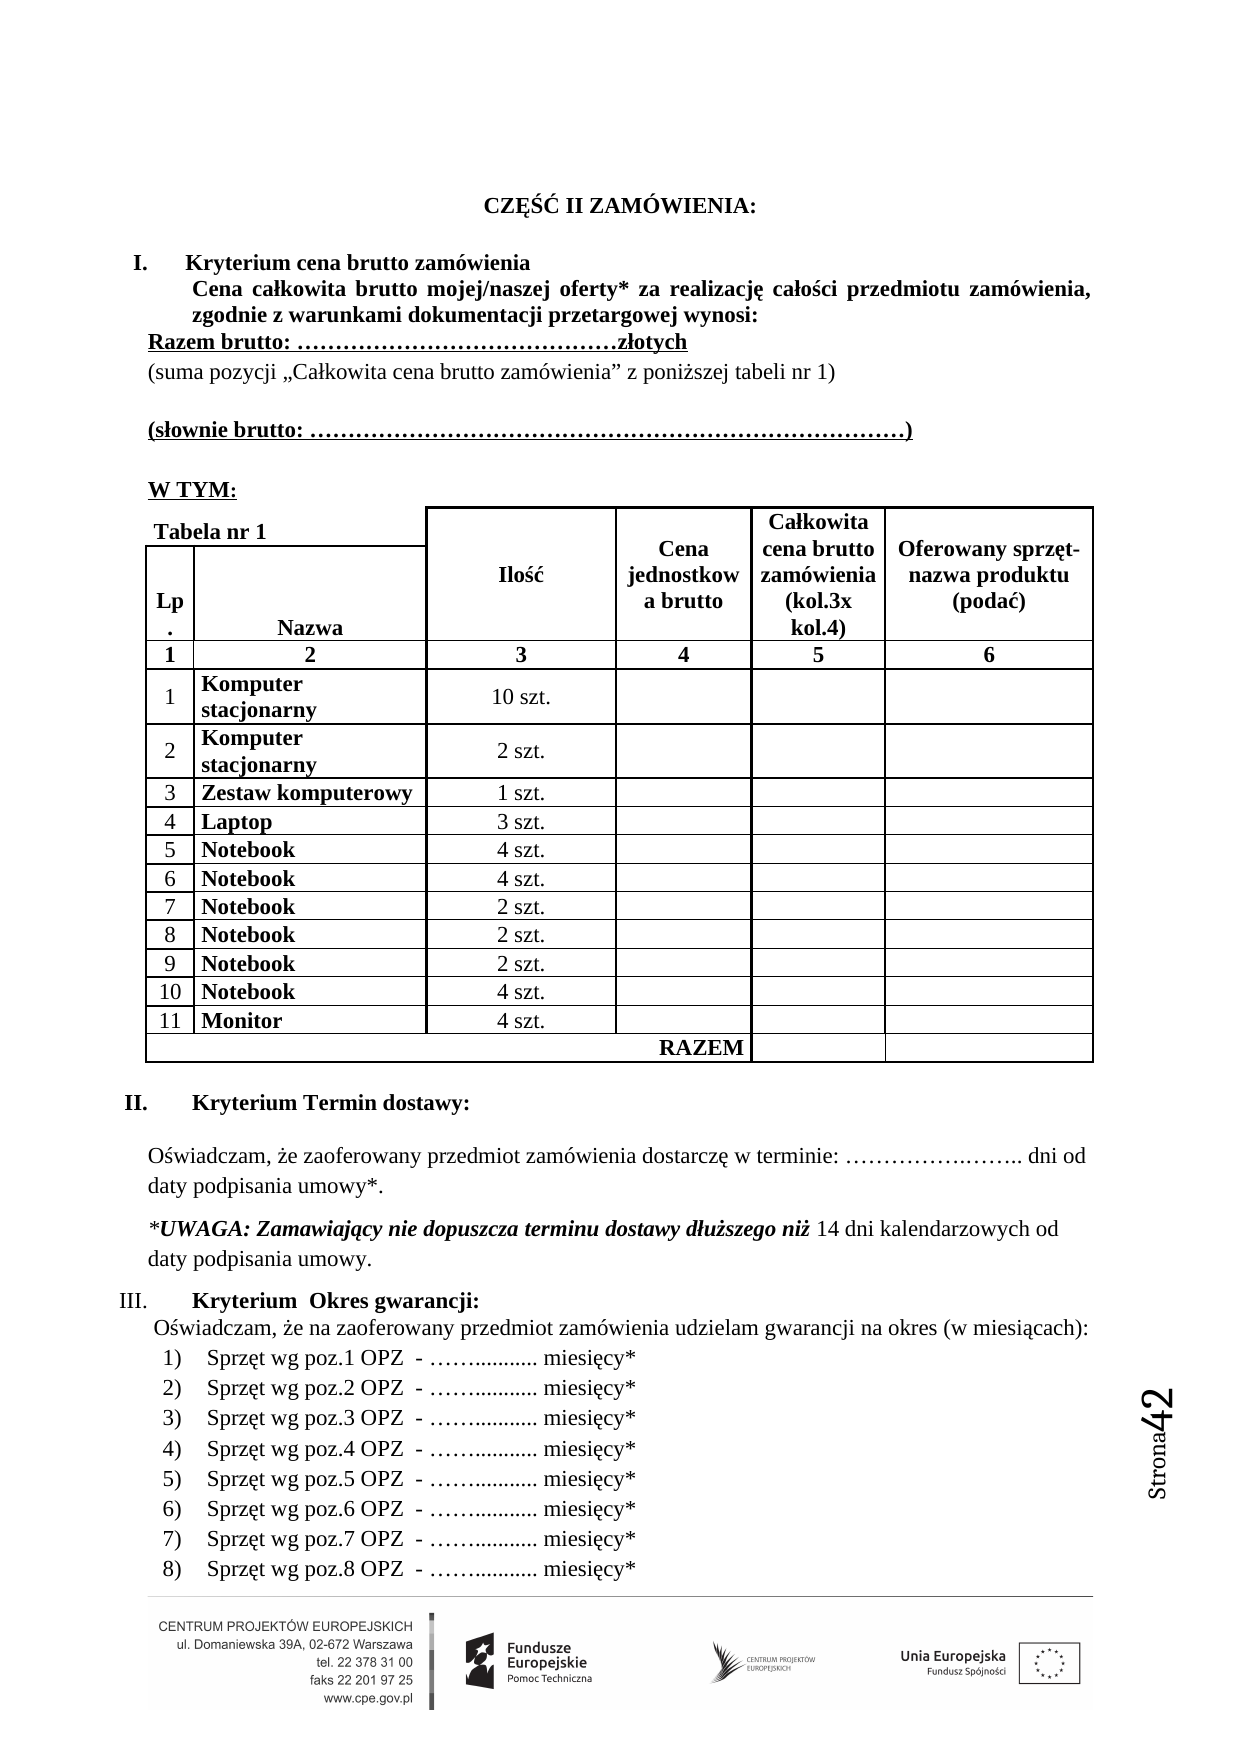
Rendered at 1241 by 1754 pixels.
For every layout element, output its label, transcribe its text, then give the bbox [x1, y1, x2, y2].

table_cell [886, 864, 1092, 891]
list Sprzęt wg poz.7 OPZ - ……........... miesięcy* [162, 1525, 1093, 1552]
table_cell 4 szt. [428, 977, 615, 1005]
table_cell [886, 977, 1092, 1005]
table_cell 3 [147, 779, 193, 806]
table_cell Notebook [195, 977, 425, 1005]
table_cell 4 szt. [428, 864, 615, 891]
table_cell Notebook [195, 949, 425, 976]
list Sprzęt wg poz.3 OPZ - ……........... miesięcy* [162, 1404, 1093, 1431]
table_cell [617, 864, 750, 891]
list Sprzęt wg poz.5 OPZ - ……........... miesięcy* [162, 1465, 1093, 1491]
table_cell 4 szt. [428, 835, 615, 862]
table_cell 2 szt. [428, 920, 615, 948]
text Oświadczam, że zaoferowany przedmiot zamówienia dostarczę w terminie: …………….…….. dni od daty podpisania umowy*. [148, 1142, 1093, 1198]
text Cena całkowita brutto mojej/naszej oferty* za realizację całości przedmiotu zamówienia, zgodnie z warunkami dokumentacji przetargowej wynosi: [192, 275, 1093, 328]
table_cell [886, 949, 1092, 976]
list Kryterium cena brutto zamówienia [148, 249, 1093, 275]
table_cell [617, 807, 750, 834]
table_cell [753, 949, 884, 976]
table_cell 4 [617, 641, 750, 668]
table_cell 2 [194, 641, 425, 668]
table_cell [886, 835, 1092, 862]
table_cell 10 [147, 978, 193, 1005]
table_cell Notebook [195, 892, 425, 919]
table_cell [617, 977, 750, 1005]
table_cell RAZEM [147, 1034, 750, 1061]
table_header Ilość [428, 509, 615, 640]
table_cell 1 [147, 670, 193, 722]
table_header Oferowany sprzęt- nazwa produktu (podać) [886, 509, 1092, 640]
table_cell Laptop [195, 807, 425, 834]
text W TYM: [148, 476, 1093, 502]
text Oświadczam, że na zaoferowany przedmiot zamówienia udzielam gwarancji na okres (w miesiącach): [148, 1314, 1093, 1340]
list Kryterium Okres gwarancji: [148, 1287, 1093, 1314]
table_cell [617, 835, 750, 862]
table_cell 6 [886, 641, 1092, 668]
table_cell 1 [147, 641, 193, 668]
table_cell 8 [147, 921, 193, 948]
table_header Tabela nr 1 [146, 506, 425, 544]
list Sprzęt wg poz.2 OPZ - ……........... miesięcy* [162, 1374, 1093, 1401]
table_cell [753, 864, 884, 891]
table_cell [753, 892, 884, 919]
table_cell Nazwa [195, 547, 425, 640]
table_cell [617, 949, 750, 976]
table_cell [886, 892, 1092, 919]
table_cell [617, 892, 750, 919]
table_cell [617, 725, 750, 777]
table_cell 6 [147, 865, 193, 891]
table_cell [753, 807, 884, 834]
text (słownie brutto: ……………………………………………………………………) [148, 416, 1093, 442]
list Sprzęt wg poz.6 OPZ - ……........... miesięcy* [162, 1495, 1093, 1521]
table_cell 2 szt. [428, 725, 615, 777]
table_cell 7 [147, 893, 193, 919]
table_cell [753, 725, 884, 777]
list Kryterium Termin dostawy: [148, 1089, 1093, 1115]
table_cell 5 [147, 836, 193, 862]
table_cell Monitor [195, 1006, 425, 1033]
table_cell [886, 670, 1092, 722]
table_cell 2 szt. [428, 892, 615, 919]
table_cell 11 [147, 1007, 193, 1033]
table_cell Lp. [147, 547, 193, 640]
table_cell 2 szt. [428, 949, 615, 976]
text (suma pozycji „Całkowita cena brutto zamówienia” z poniższej tabeli nr 1) [148, 358, 1093, 384]
table_cell Notebook [195, 864, 425, 891]
table_cell 4 szt. [428, 1006, 615, 1033]
table_cell 1 szt. [428, 779, 615, 806]
table_cell [753, 1006, 884, 1033]
table_cell Komputer stacjonarny [195, 670, 425, 722]
table_cell [886, 779, 1092, 806]
table_cell [617, 920, 750, 948]
table_header Całkowita cena brutto zamówienia (kol.3x kol.4) [753, 509, 884, 640]
table_cell 2 [147, 725, 193, 777]
table_cell Komputer stacjonarny [195, 725, 425, 777]
table_cell [753, 920, 884, 948]
table_cell 9 [147, 950, 193, 976]
table_cell [886, 807, 1092, 834]
table_cell Notebook [195, 835, 425, 862]
table_cell [886, 920, 1092, 948]
table_cell [617, 779, 750, 806]
table_cell [753, 835, 884, 862]
list Sprzęt wg poz.4 OPZ - ……........... miesięcy* [162, 1435, 1093, 1461]
table_cell [753, 670, 884, 722]
table_cell [886, 1034, 1092, 1061]
text *UWAGA: Zamawiający nie dopuszcza terminu dostawy dłuższego niż 14 dni kalendarzowych od daty podpisania umowy. [148, 1214, 1093, 1271]
table_cell [753, 977, 884, 1005]
table_cell [886, 1006, 1092, 1033]
text Razem brutto: ……………………………………złotych [148, 328, 1093, 354]
table_cell [753, 1034, 885, 1061]
table_cell [886, 725, 1092, 777]
table_cell 3 szt. [428, 807, 615, 834]
list Sprzęt wg poz.8 OPZ - ……........... miesięcy* [162, 1556, 1093, 1582]
table_header Cena jednostkowa brutto [617, 509, 750, 640]
table_cell 10 szt. [428, 670, 615, 722]
list Sprzęt wg poz.1 OPZ - ……........... miesięcy* [162, 1344, 1093, 1370]
table_cell [617, 670, 750, 722]
table_cell 5 [753, 641, 884, 668]
table_cell 4 [147, 808, 193, 834]
text CZĘŚĆ II ZAMÓWIENIA: [148, 192, 1093, 218]
table_cell Notebook [195, 920, 425, 948]
table_cell [617, 1006, 750, 1033]
table_cell Zestaw komputerowy [195, 779, 425, 806]
picture [147, 1596, 1094, 1710]
table_cell [753, 779, 884, 806]
table_cell 3 [428, 641, 615, 668]
